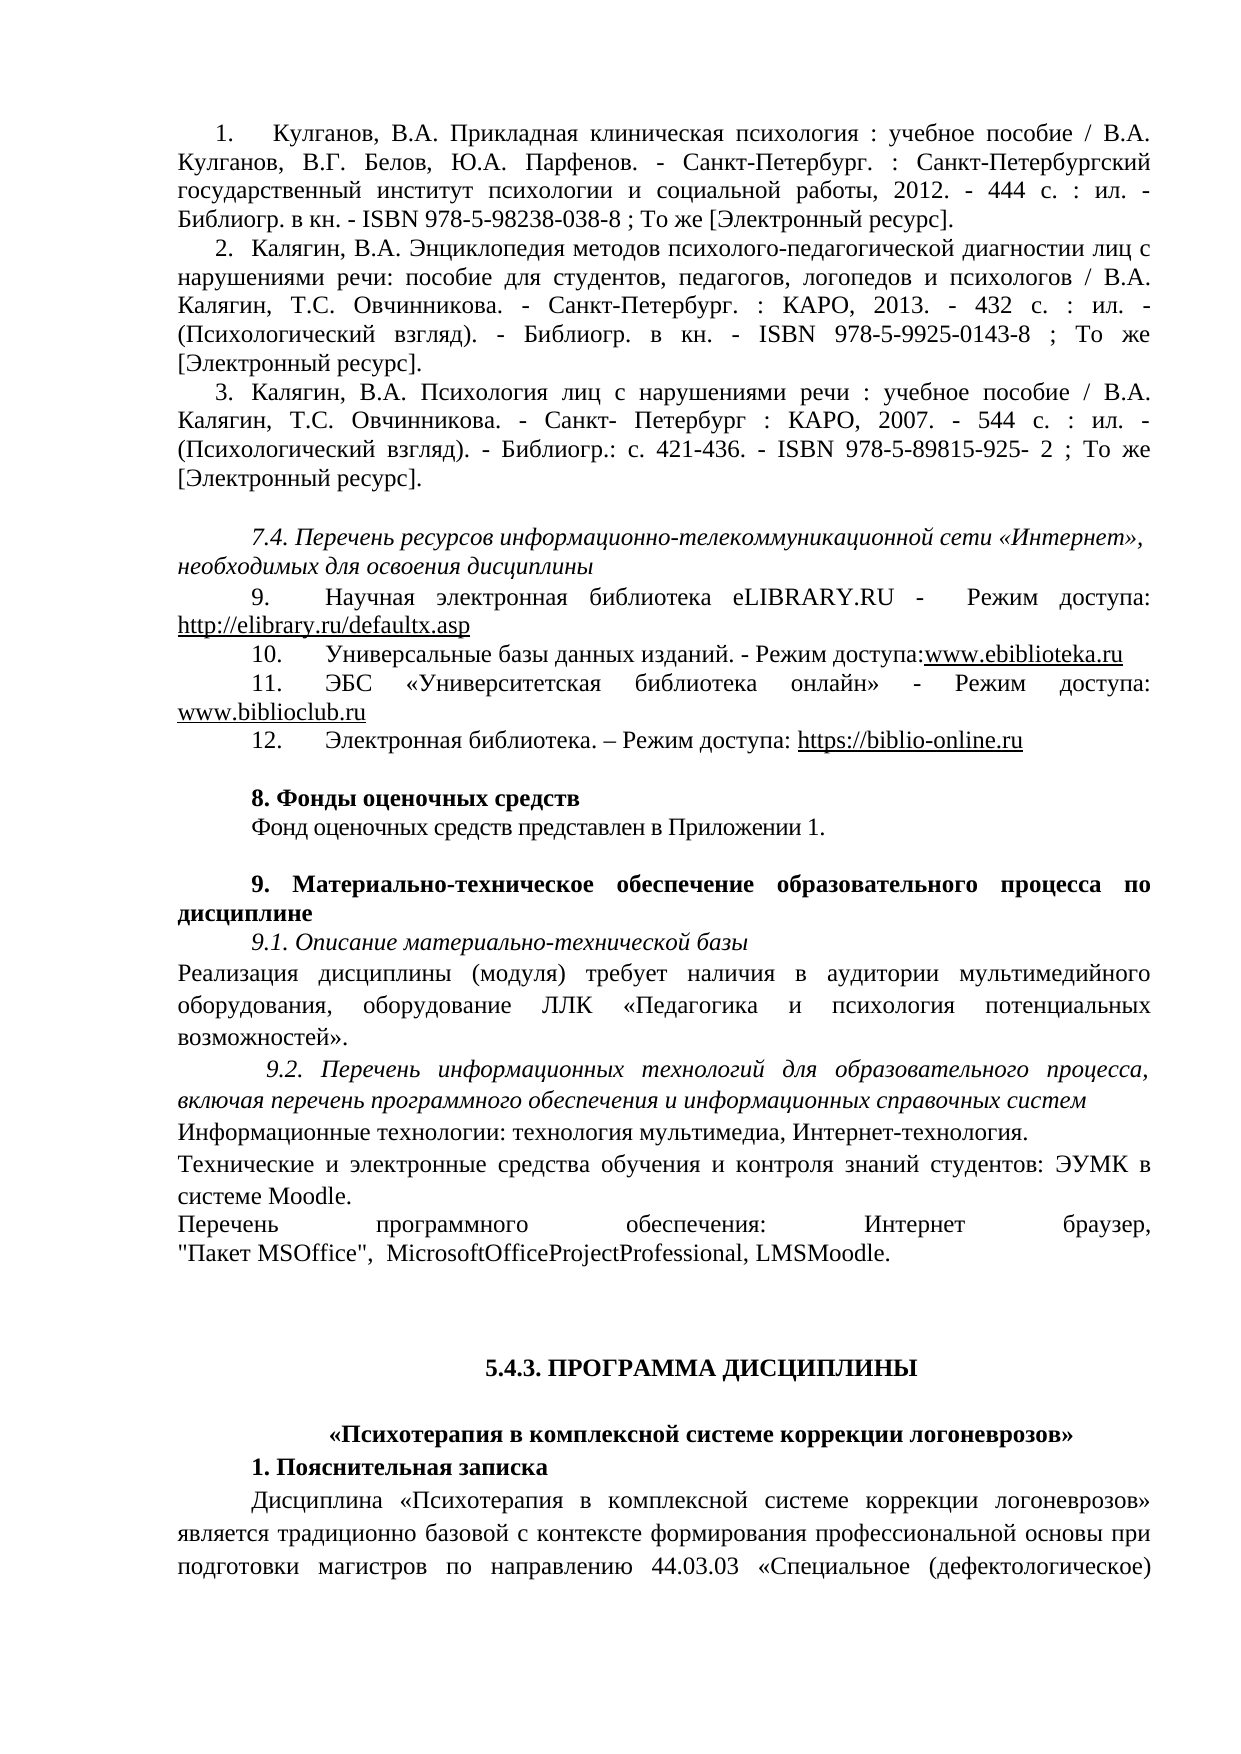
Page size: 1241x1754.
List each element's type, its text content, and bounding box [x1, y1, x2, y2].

list Электронная библиотека. – Режим доступа: https://biblio-online.ru [177, 725, 1152, 754]
text 8. Фонды оценочных средств [177, 783, 1152, 812]
list Научная электронная библиотека eLIBRARY.RU - Режим доступа: http://elibrary.ru/defaultx.asp [177, 582, 1152, 639]
list 9.1. Описание материально-технической базы [177, 927, 1152, 955]
text «Психотерапия в комплексной системе коррекции логоневрозов» [177, 1419, 1152, 1448]
list Универсальные базы данных изданий. - Режим доступа:www.ebiblioteka.ru [177, 639, 1152, 668]
list Кулганов, В.А. Прикладная клиническая психология : учебное пособие / В.А. Кулганов, В.Г. Белов, Ю.А. Парфенов. - Санкт-Петербург. : Санкт-Петербургский государственный институт психологии и социальной работы, 2012. - 444 с. : ил. - Библиогр. в кн. - ISBN 978-5-98238-038-8 ; То же [Электронный ресурс]. [177, 118, 1152, 233]
text Информационные технологии: технология мультимедиа, Интернет-технология. [177, 1114, 1152, 1146]
text 9.2. Перечень информационных технологий для образовательного процесса, включая перечень программного обеспечения и информационных справочных систем [177, 1051, 1152, 1114]
list Калягин, В.А. Психология лиц с нарушениями речи : учебное пособие / В.А. Калягин, Т.С. Овчинникова. - Санкт- Петербург : КАРО, 2007. - 544 с. : ил. - (Психологический взгляд). - Библиогр.: с. 421-436. - ISBN 978-5-89815-925- 2 ; То же [Электронный ресурс]. [177, 377, 1152, 492]
text 7.4. Перечень ресурсов информационно-телекоммуникационной сети «Интернет», необходимых для освоения дисциплины [177, 522, 1152, 580]
text 1. Пояснительная записка [177, 1452, 1152, 1481]
text Фонд оценочных средств представлен в Приложении 1. [177, 812, 1152, 840]
text Реализация дисциплины (модуля) требует наличия в аудитории мультимедийного оборудования, оборудование ЛЛК «Педагогика и психология потенциальных возможностей». [177, 955, 1152, 1051]
text 5.4.3. ПРОГРАММА ДИСЦИПЛИНЫ [177, 1353, 1152, 1382]
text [177, 1485, 1152, 1580]
list Калягин, В.А. Энциклопедия методов психолого-педагогической диагностии лиц с нарушениями речи: пособие для студентов, педагогов, логопедов и психологов / В.А. Калягин, Т.С. Овчинникова. - Санкт-Петербург. : КАРО, 2013. - 432 с. : ил. - (Психологический взгляд). - Библиогр. в кн. - ISBN 978-5-9925-0143-8 ; То же [Электронный ресурс]. [177, 233, 1152, 377]
list ЭБС «Университетская библиотека онлайн» - Режим доступа: www.biblioclub.ru [177, 668, 1152, 725]
text 9. Материально-техническое обеспечение образовательного процесса по дисциплине [177, 869, 1152, 927]
text Перечень программного обеспечения: Интернет браузер, "Пакет MSOffice", MicrosoftOfficeProjectProfessional, LMSMoodle. [177, 1209, 1152, 1267]
text Технические и электронные средства обучения и контроля знаний студентов: ЭУМК в системе Moodle. [177, 1146, 1152, 1209]
